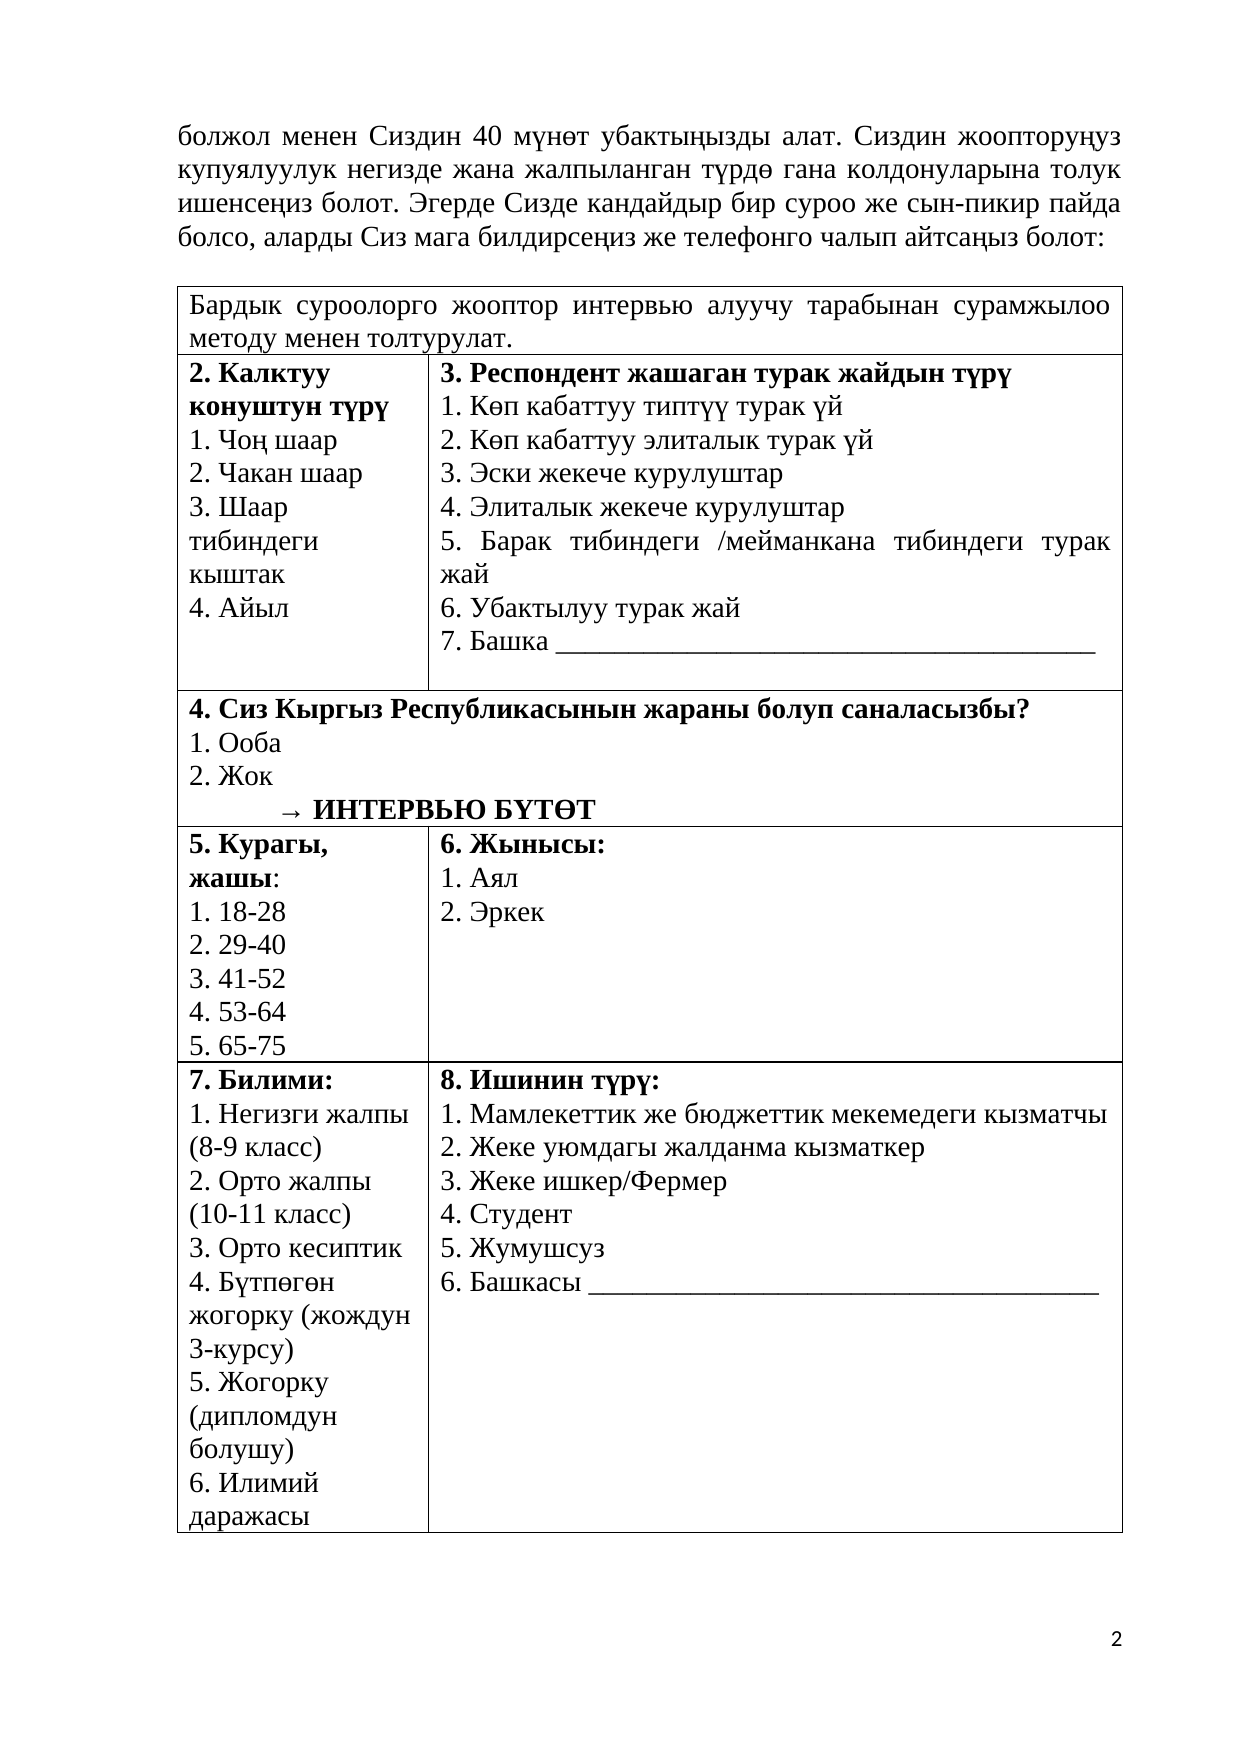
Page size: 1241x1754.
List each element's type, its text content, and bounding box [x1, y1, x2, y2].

table_cell 6. Жынысы: 1. Аял 2. Эркек [429, 827, 1122, 1061]
table_cell 8. Ишинин түрү: 1. Мамлекеттик же бюджеттик мекемедеги кызматчы 2. Жеке уюмдагы жалданма кызматкер 3. Жеке ишкер/Фермер 4. Студент 5. Жумушсуз 6. Башкасы ___________________________________ [429, 1063, 1122, 1532]
table_cell 3. Респондент жашаган турак жайдын түрү 1. Көп кабаттуу типтүү турак үй 2. Көп кабаттуу элиталык турак үй 3. Эски жекече курулуштар 4. Элиталык жекече курулуштар 5. Барак тибиндеги /мейманкана тибиндеги турак жай 6. Убактылуу турак жай 7. Башка _____________________________________ [429, 355, 1122, 690]
table_cell 5. Курагы, жашы: 1. 18-28 2. 29-40 3. 41-52 4. 53-64 5. 65-75 [178, 827, 428, 1061]
table_cell 2. Калктуу конуштун түрү 1. Чоң шаар 2. Чакан шаар 3. Шаар тибиндеги кыштак 4. Айыл [178, 355, 428, 690]
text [177, 118, 1122, 252]
table_cell 7. Билими: 1. Негизги жалпы (8-9 класс) 2. Орто жалпы (10-11 класс) 3. Орто кесиптик 4. Бүтпөгөн жогорку (жождун 3-курсу) 5. Жогорку (дипломдун болушу) 6. Илимий даражасы [178, 1063, 428, 1532]
table_header Бардык суроолорго жооптор интервью алуучу тарабынан сурамжылоо методу менен толтурулат. [178, 287, 1122, 354]
table_cell 4. Сиз Кыргыз Республикасынын жараны болуп саналасызбы? 1. Ооба 2. Жок → ИНТЕРВЬЮ БҮТӨТ [178, 691, 1122, 826]
